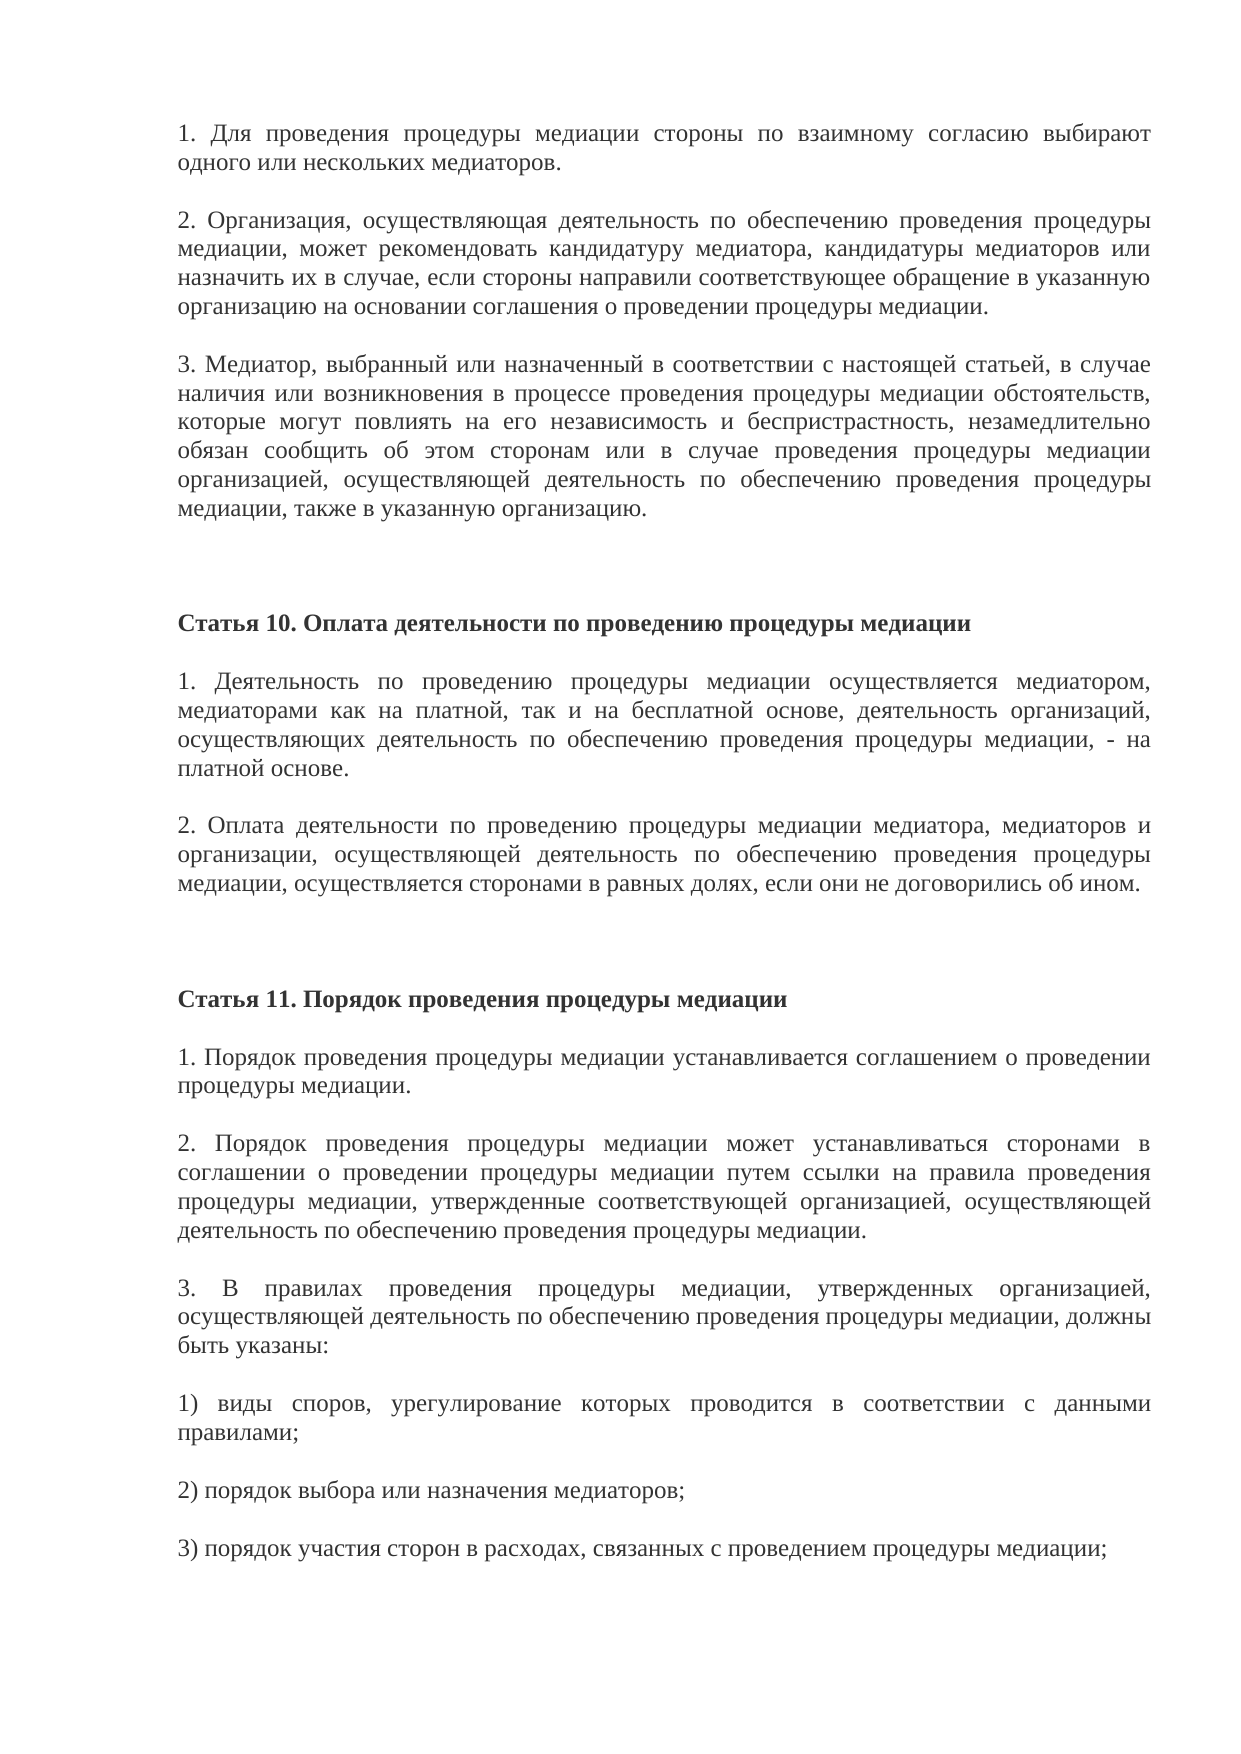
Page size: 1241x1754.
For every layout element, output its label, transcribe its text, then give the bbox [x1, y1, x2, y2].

text 2. Организация, осуществляющая деятельность по обеспечению проведения процедуры медиации, может рекомендовать кандидатуру медиатора, кандидатуры медиаторов или назначить их в случае, если стороны направили соответствующее обращение в указанную организацию на основании соглашения о проведении процедуры медиации. [177, 205, 1152, 320]
text 3. Медиатор, выбранный или назначенный в соответствии с настоящей статьей, в случае наличия или возникновения в процессе проведения процедуры медиации обстоятельств, которые могут повлиять на его независимость и беспристрастность, незамедлительно обязан сообщить об этом сторонам или в случае проведения процедуры медиации организацией, осуществляющей деятельность по обеспечению проведения процедуры медиации, также в указанную организацию. [177, 349, 1152, 521]
text 3) порядок участия сторон в расходах, связанных с проведением процедуры медиации; [177, 1533, 1152, 1561]
text 2) порядок выбора или назначения медиаторов; [177, 1475, 1152, 1503]
text 1. Деятельность по проведению процедуры медиации осуществляется медиатором, медиаторами как на платной, так и на бесплатной основе, деятельность организаций, осуществляющих деятельность по обеспечению проведения процедуры медиации, - на платной основе. [177, 666, 1152, 781]
text 1. Порядок проведения процедуры медиации устанавливается соглашением о проведении процедуры медиации. [177, 1042, 1152, 1099]
text 2. Оплата деятельности по проведению процедуры медиации медиатора, медиаторов и организации, осуществляющей деятельность по обеспечению проведения процедуры медиации, осуществляется сторонами в равных долях, если они не договорились об ином. [177, 811, 1152, 897]
text 1) виды споров, урегулирование которых проводится в соответствии с данными правилами; [177, 1388, 1152, 1446]
text Статья 11. Порядок проведения процедуры медиации [177, 984, 1152, 1013]
text 1. Для проведения процедуры медиации стороны по взаимному согласию выбирают одного или нескольких медиаторов. [177, 118, 1152, 176]
text 3. В правилах проведения процедуры медиации, утвержденных организацией, осуществляющей деятельность по обеспечению проведения процедуры медиации, должны быть указаны: [177, 1273, 1152, 1359]
text 2. Порядок проведения процедуры медиации может устанавливаться сторонами в соглашении о проведении процедуры медиации путем ссылки на правила проведения процедуры медиации, утвержденные соответствующей организацией, осуществляющей деятельность по обеспечению проведения процедуры медиации. [177, 1128, 1152, 1243]
text Статья 10. Оплата деятельности по проведению процедуры медиации [177, 608, 1152, 637]
